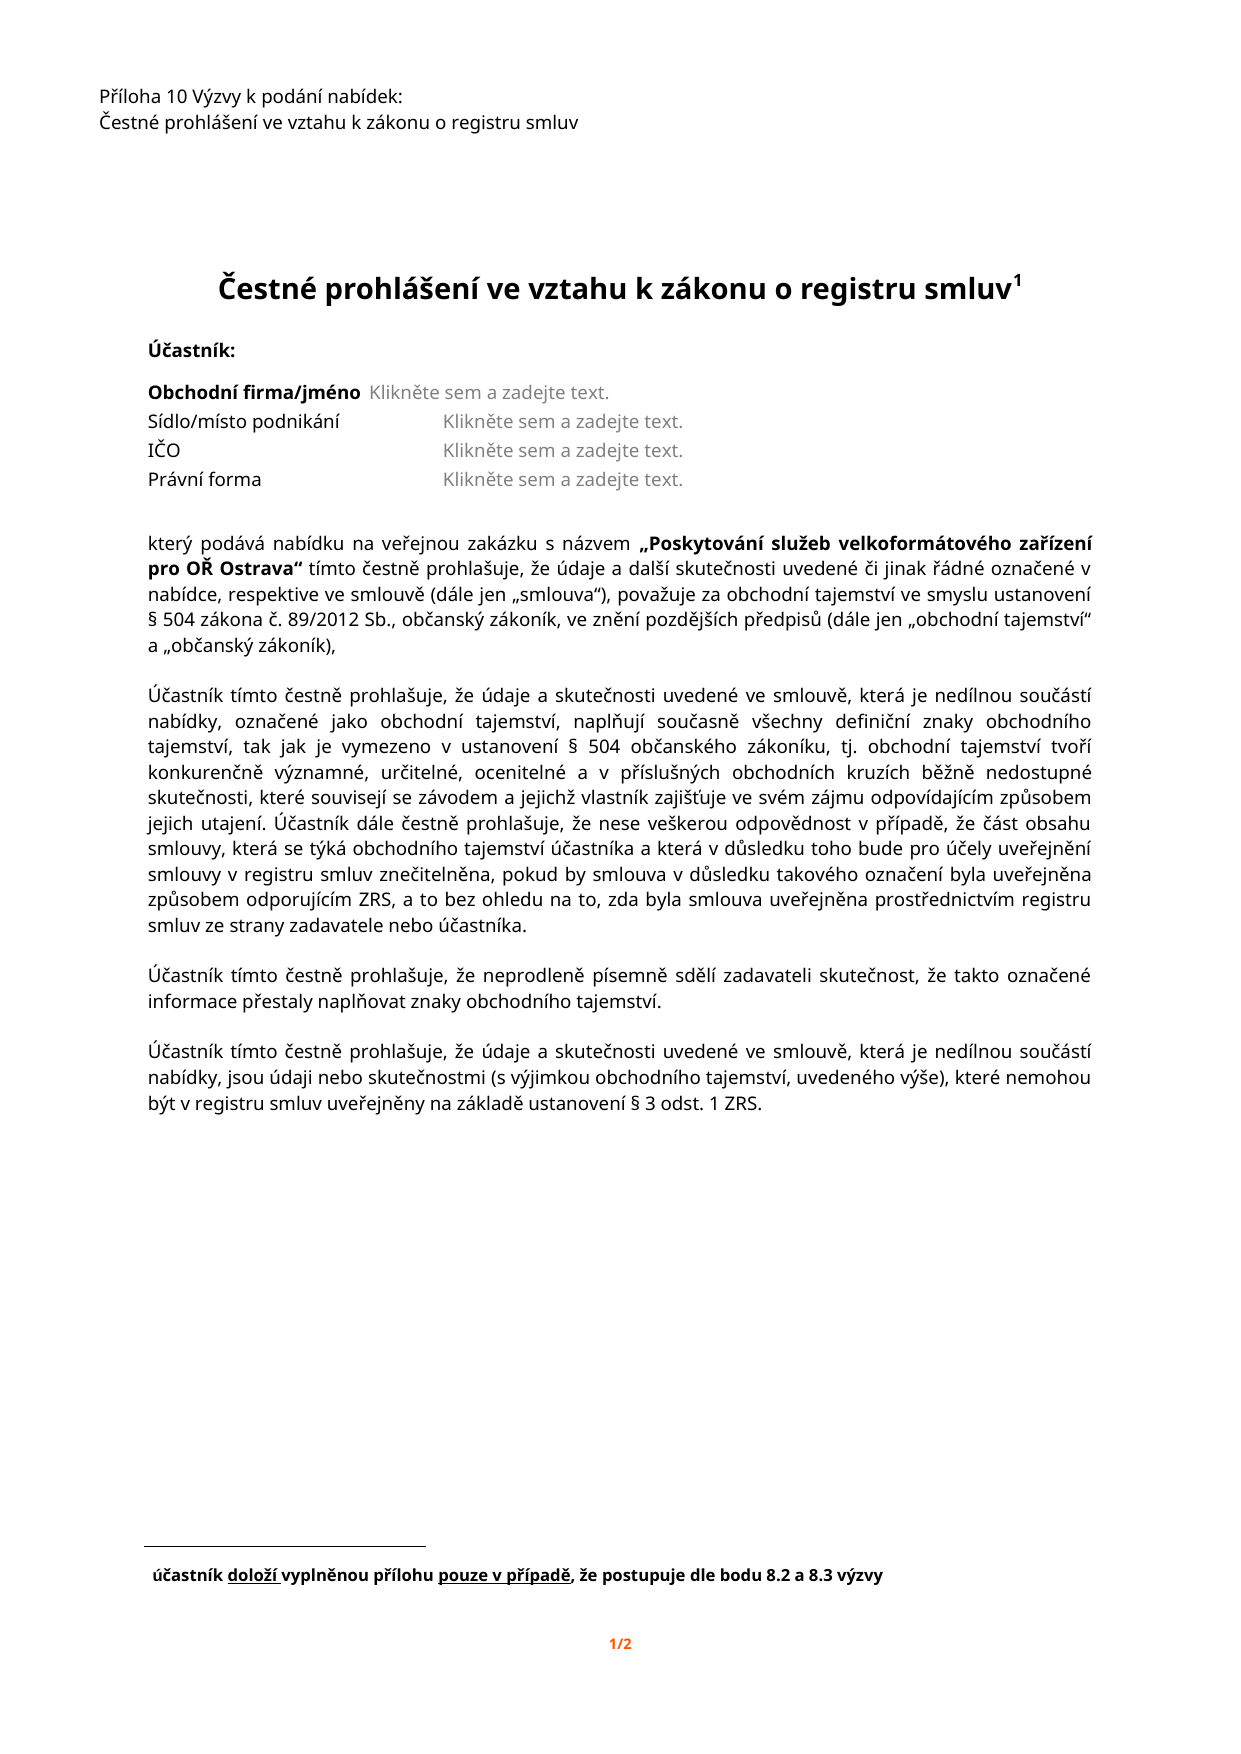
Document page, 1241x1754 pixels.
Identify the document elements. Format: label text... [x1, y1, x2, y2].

text Právní forma [148, 463, 1093, 492]
title Čestné prohlášení ve vztahu k zákonu o registru smluv1 [148, 268, 1093, 308]
text účastník doloží vyplněnou přílohu pouze v případě, že postupuje dle bodu 8.2 a 8.3 výzvy [148, 1563, 1093, 1586]
text který podává nabídku na veřejnou zakázku s názvem „Poskytování služeb velkoformátového zařízení pro OŘ Ostrava“ tímto čestně prohlašuje, že údaje a další skutečnosti uvedené či jinak řádné označené v nabídce, respektive ve smlouvě (dále jen „smlouva“), považuje za obchodní tajemství ve smyslu ustanovení § 504 zákona č. 89/2012 Sb., občanský zákoník, ve znění pozdějších předpisů (dále jen „obchodní tajemství“ a „občanský zákoník), [148, 530, 1093, 658]
text Obchodní firma/jméno [148, 376, 1093, 405]
text Účastník tímto čestně prohlašuje, že údaje a skutečnosti uvedené ve smlouvě, která je nedílnou součástí nabídky, označené jako obchodní tajemství, naplňují současně všechny definiční znaky obchodního tajemství, tak jak je vymezeno v ustanovení § 504 občanského zákoníku, tj. obchodní tajemství tvoří konkurenčně významné, určitelné, ocenitelné a v příslušných obchodních kruzích běžně nedostupné skutečnosti, které souvisejí se závodem a jejichž vlastník zajišťuje ve svém zájmu odpovídajícím způsobem jejich utajení. Účastník dále čestně prohlašuje, že nese veškerou odpovědnost v případě, že část obsahu smlouvy, která se týká obchodního tajemství účastníka a která v důsledku toho bude pro účely uveřejnění smlouvy v registru smluv znečitelněna, pokud by smlouva v důsledku takového označení byla uveřejněna způsobem odporujícím ZRS, a to bez ohledu na to, zda byla smlouva uveřejněna prostřednictvím registru smluv ze strany zadavatele nebo účastníka. [148, 683, 1093, 938]
text Účastník: [148, 333, 1093, 364]
text Sídlo/místo podnikání [148, 405, 1093, 434]
text Účastník tímto čestně prohlašuje, že neprodleně písemně sdělí zadavateli skutečnost, že takto označené informace přestaly naplňovat znaky obchodního tajemství. [148, 963, 1093, 1014]
text Účastník tímto čestně prohlašuje, že údaje a skutečnosti uvedené ve smlouvě, která je nedílnou součástí nabídky, jsou údaji nebo skutečnostmi (s výjimkou obchodního tajemství, uvedeného výše), které nemohou být v registru smluv uveřejněny na základě ustanovení § 3 odst. 1 ZRS. [148, 1039, 1093, 1115]
text IČO [148, 434, 1093, 463]
